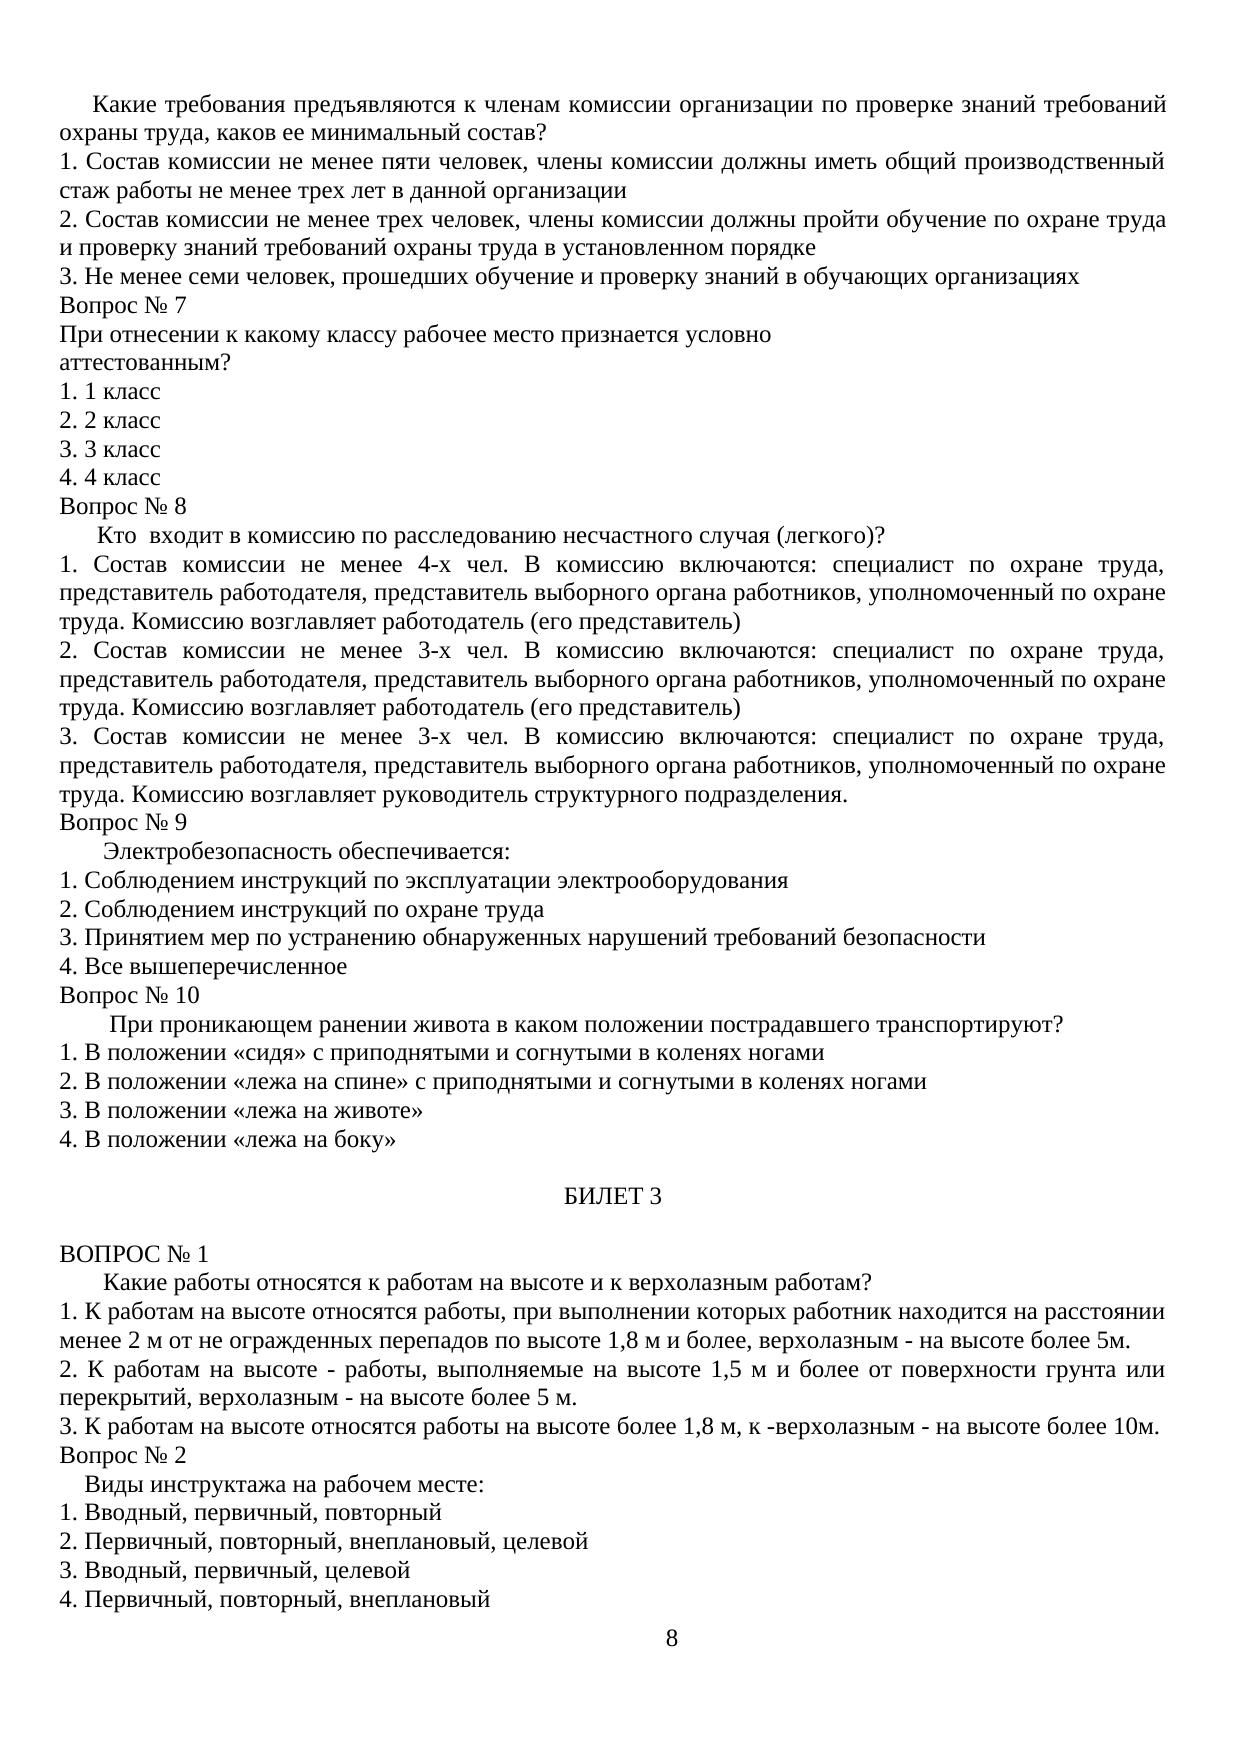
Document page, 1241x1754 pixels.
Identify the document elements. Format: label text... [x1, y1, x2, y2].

text Вопрос № 9 [59, 807, 1167, 836]
text Кто входит в комиссию по расследованию несчастного случая (легкого)? [59, 520, 1167, 549]
text ВОПРОС № 1 [59, 1239, 1167, 1267]
text 1. Вводный, первичный, повторный [59, 1497, 1167, 1526]
text 1. 1 класс [59, 376, 1167, 405]
text 3. В положении «лежа на животе» [59, 1095, 1167, 1124]
text 3. Вводный, первичный, целевой [59, 1555, 1167, 1584]
text 4. 4 класс [59, 462, 1167, 491]
text 3. 3 класс [59, 434, 1167, 462]
text Электробезопасность обеспечивается: [59, 836, 1167, 865]
text 4. В положении «лежа на боку» [59, 1124, 1167, 1152]
text 4. Все вышеперечисленное [59, 951, 1167, 980]
text 1. Состав комиссии не менее 4-х чел. В комиссию включаются: специалист по охране труда, представитель работодателя, представитель выборного органа работников, уполномоченный по охране труда. Комиссию возглавляет работодатель (его представитель) [59, 549, 1167, 635]
text 3. Состав комиссии не менее 3-х чел. В комиссию включаются: специалист по охране труда, представитель работодателя, представитель выборного органа работников, уполномоченный по охране труда. Комиссию возглавляет руководитель структурного подразделения. [59, 721, 1167, 807]
text Вопрос № 8 [59, 491, 1167, 520]
text При отнесении к какому классу рабочее место признается условно [59, 319, 1167, 347]
text 2. Первичный, повторный, внеплановый, целевой [59, 1526, 1167, 1555]
text аттестованным? [59, 347, 1167, 376]
text 3. Принятием мер по устранению обнаруженных нарушений требований безопасности [59, 922, 1167, 951]
text 3. Не менее семи человек, прошедших обучение и проверку знаний в обучающих организациях [59, 261, 1167, 290]
text 4. Первичный, повторный, внеплановый [59, 1584, 1167, 1612]
text Виды инструктажа на рабочем месте: [59, 1469, 1167, 1497]
text 2. Соблюдением инструкций по охране труда [59, 894, 1167, 922]
text 1. Состав комиссии не менее пяти человек, члены комиссии должны иметь общий производственный стаж работы не менее трех лет в данной организации [59, 146, 1167, 204]
text 1. В положении «сидя» с приподнятыми и согнутыми в коленях ногами [59, 1037, 1167, 1066]
text БИЛЕТ 3 [59, 1181, 1167, 1210]
text Вопрос № 2 [59, 1440, 1167, 1469]
text 1. К работам на высоте относятся работы, при выполнении которых работник находится на расстоянии менее 2 м от не огражденных перепадов по высоте 1,8 м и более, верхолазным - на высоте более 5м. [59, 1296, 1167, 1354]
text 1. Соблюдением инструкций по эксплуатации электрооборудования [59, 865, 1167, 894]
text 3. К работам на высоте относятся работы на высоте более 1,8 м, к -верхолазным - на высоте более 10м. [59, 1411, 1167, 1440]
text Вопрос № 7 [59, 290, 1167, 319]
text 2. К работам на высоте - работы, выполняемые на высоте 1,5 м и более от поверхности грунта или перекрытий, верхолазным - на высоте более 5 м. [59, 1354, 1167, 1411]
text 2. В положении «лежа на спине» с приподнятыми и согнутыми в коленях ногами [59, 1066, 1167, 1095]
text При проникающем ранении живота в каком положении пострадавшего транспортируют? [59, 1009, 1167, 1037]
text Какие требования предъявляются к членам комиссии организации по проверке знаний требований охраны труда, каков ее минимальный состав? [59, 89, 1167, 146]
text Какие работы относятся к работам на высоте и к верхолазным работам? [59, 1267, 1167, 1296]
text 2. Состав комиссии не менее 3-х чел. В комиссию включаются: специалист по охране труда, представитель работодателя, представитель выборного органа работников, уполномоченный по охране труда. Комиссию возглавляет работодатель (его представитель) [59, 635, 1167, 721]
text Вопрос № 10 [59, 980, 1167, 1009]
text 2. Состав комиссии не менее трех человек, члены комиссии должны пройти обучение по охране труда и проверку знаний требований охраны труда в установленном порядке [59, 204, 1167, 261]
text 2. 2 класс [59, 405, 1167, 434]
